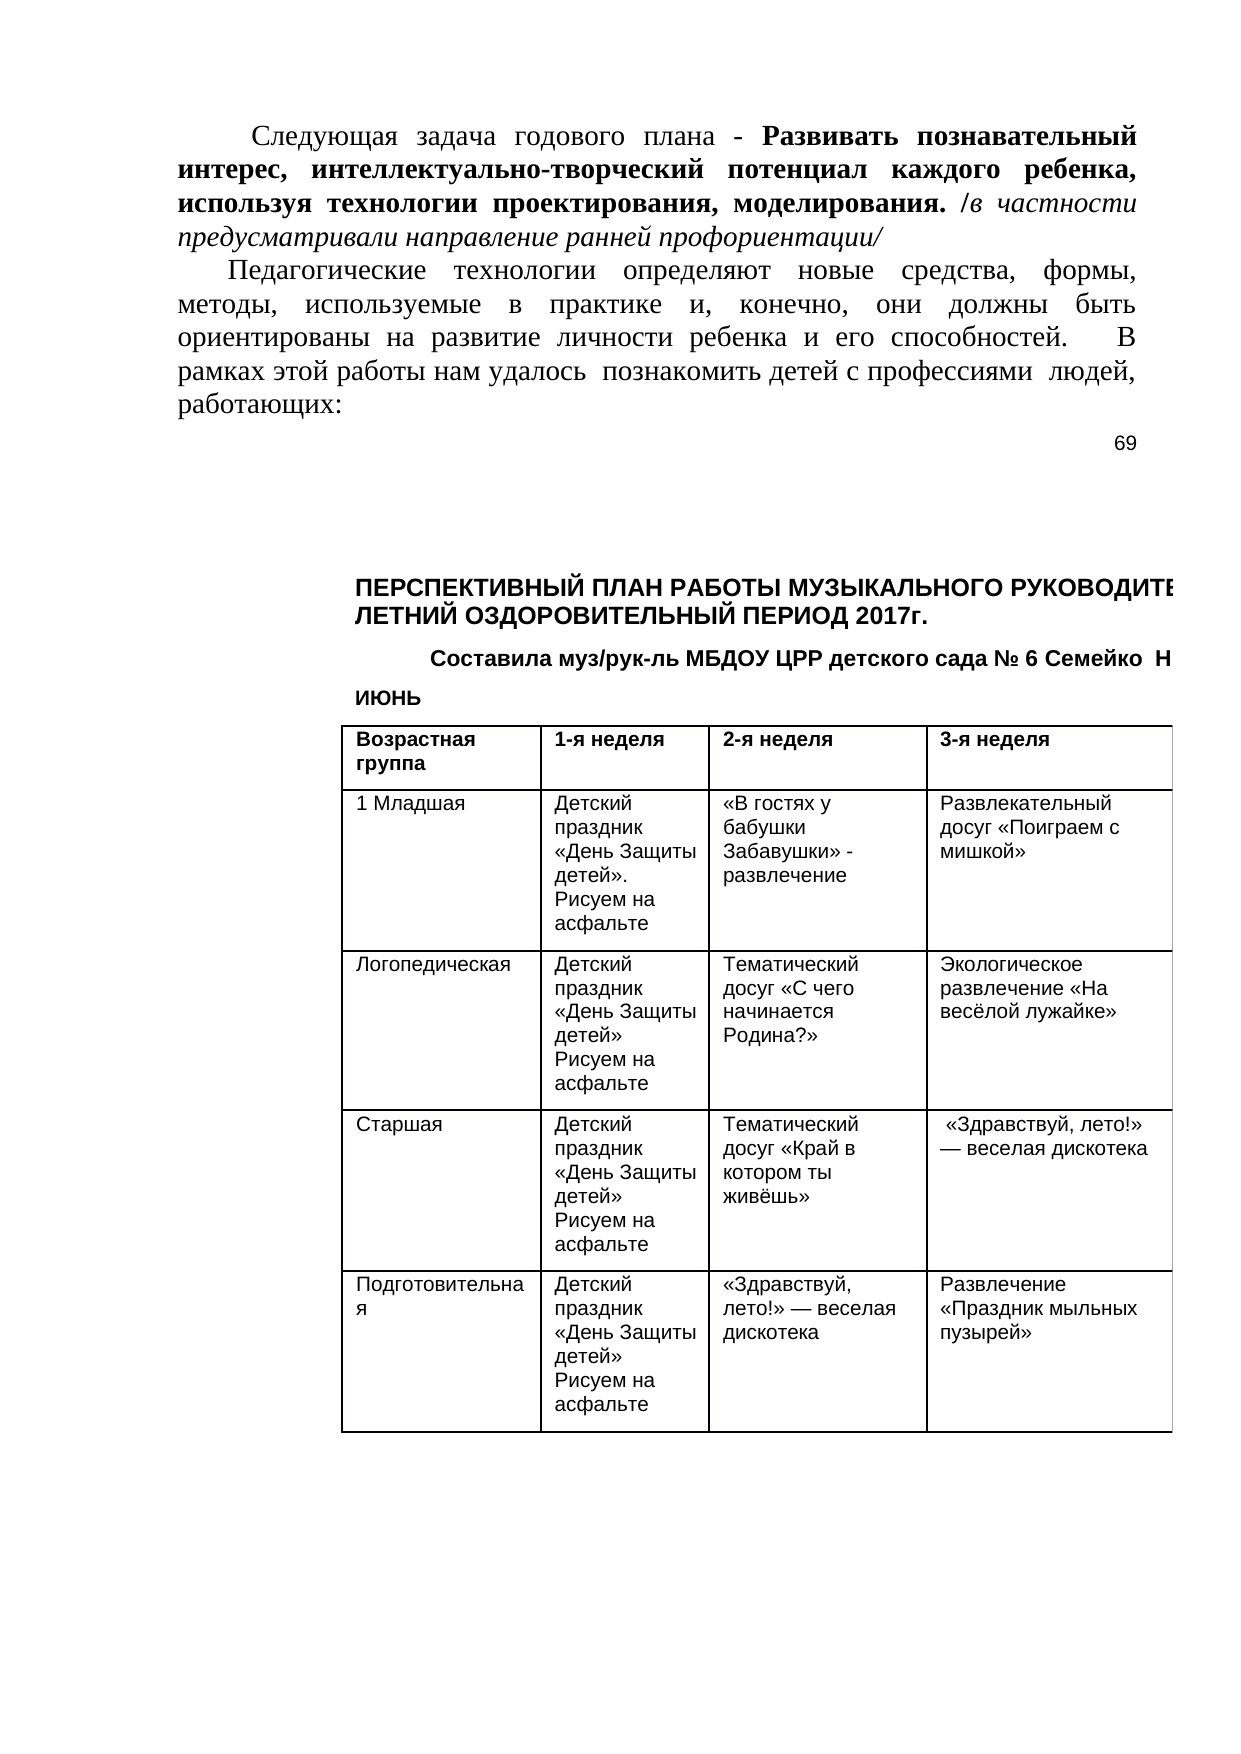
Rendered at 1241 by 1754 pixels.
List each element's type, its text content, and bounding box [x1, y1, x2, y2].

text Следующая задача годового плана - Развивать познавательный интерес, интеллектуально-творческий потенциал каждого ребенка, используя технологии проектирования, моделирования. /в частности предусматривали направление ранней профориентации/ [177, 118, 1137, 252]
text Педагогические технологии определяют новые средства, формы, методы, используемые в практике и, конечно, они должны быть ориентированы на развитие личности ребенка и его способностей. В рамках этой работы нам удалось познакомить детей с профессиями людей, работающих: [177, 252, 1137, 420]
